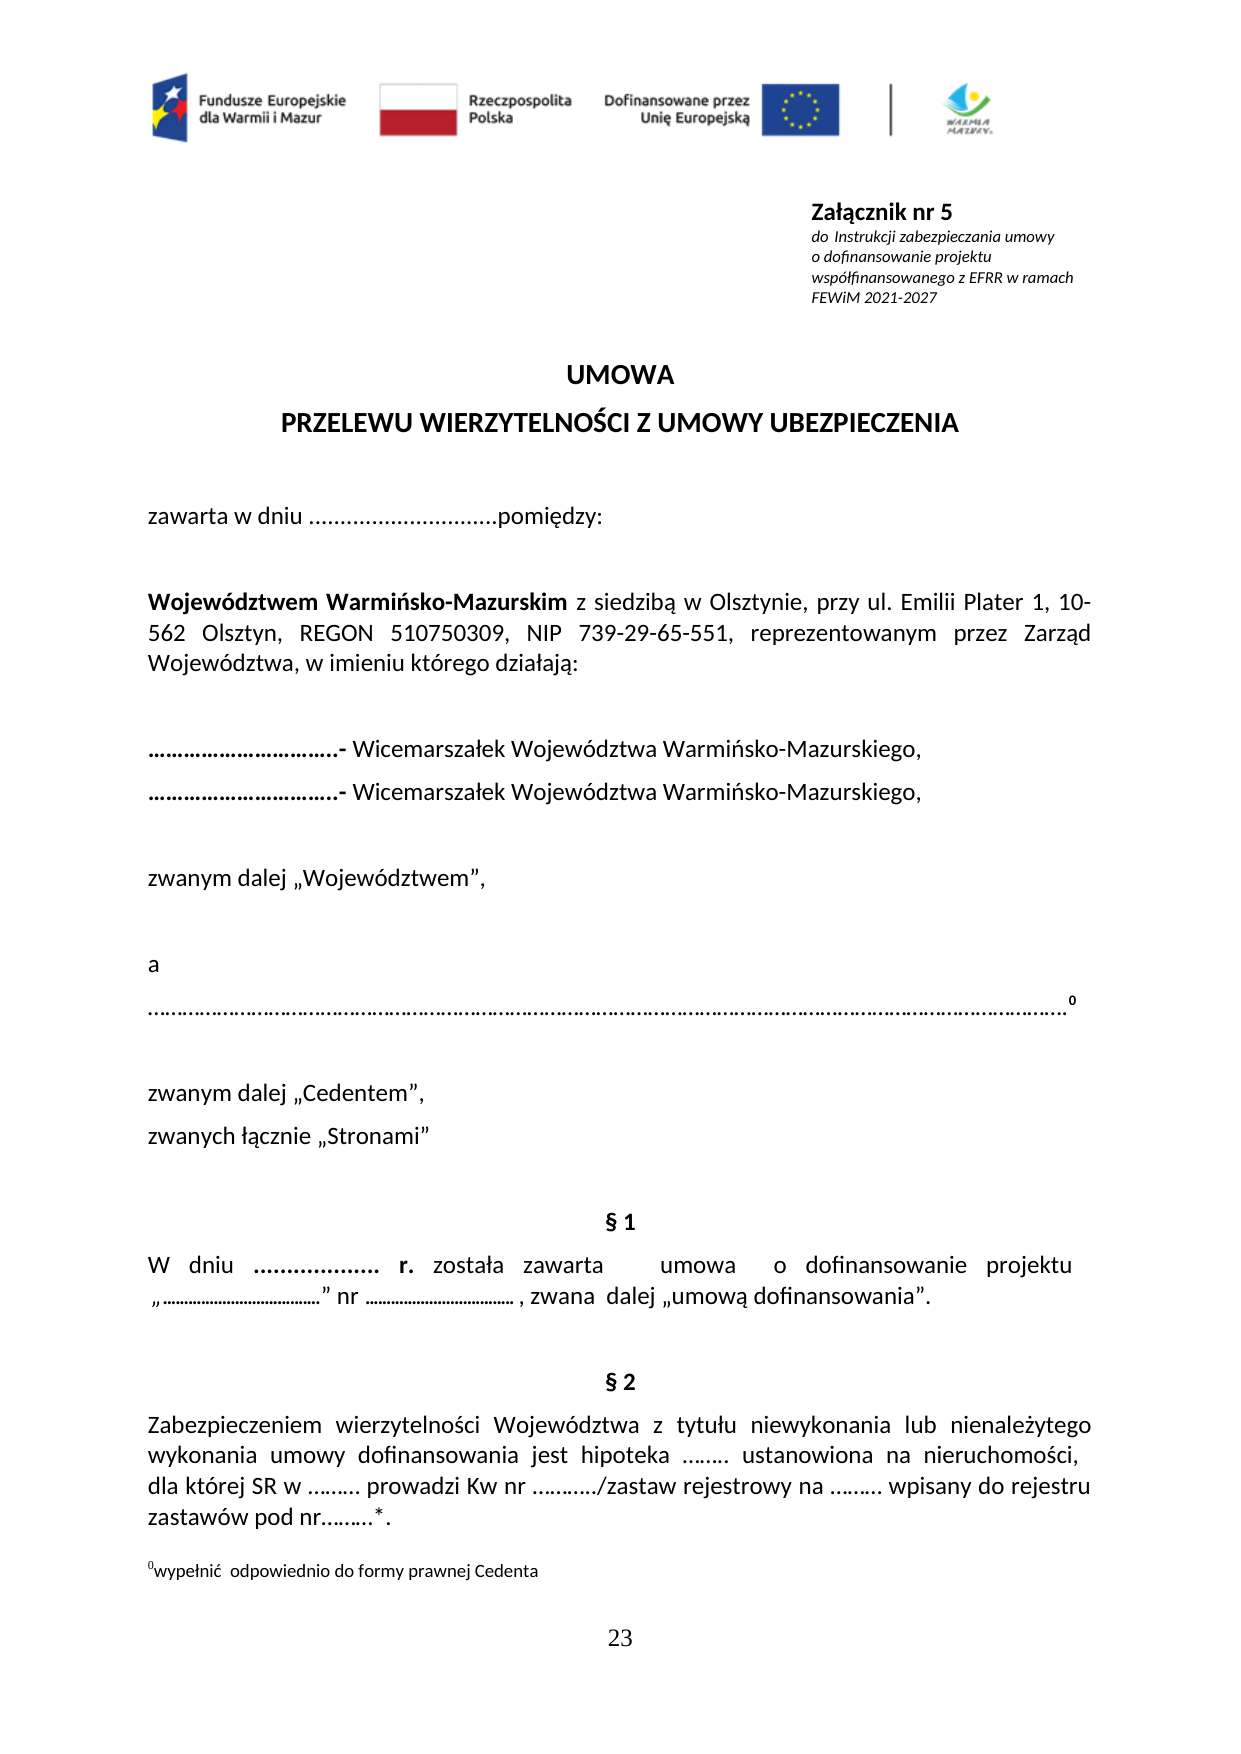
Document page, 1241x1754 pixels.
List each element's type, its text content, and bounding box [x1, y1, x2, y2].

text zwanych łącznie „Stronami” [148, 1120, 1092, 1151]
title do Instrukcji zabezpieczania umowy o dofinansowanie projektu współfinansowanego z EFRR w ramach FEWiM 2021-2027 [811, 226, 1092, 308]
text § 2 [148, 1366, 1092, 1397]
text Zabezpieczeniem wierzytelności Województwa z tytułu niewykonania lub nienależytego wykonania umowy dofinansowania jest hipoteka …….. ustanowiona na nieruchomości, dla której SR w ……… prowadzi Kw nr ………../zastaw rejestrowy na ……… wpisany do rejestru zastawów pod nr………*. [148, 1409, 1092, 1531]
text W dniu ................... r. została zawarta umowa o dofinansowanie projektu „.....................................” nr ................................... , zwana dalej „umową dofinansowania”. [148, 1249, 1092, 1311]
picture [136, 56, 1090, 162]
text ……………………………………………………………………………………………………………………………………………. [148, 991, 1092, 1022]
text …………………………..- Wicemarszałek Województwa Warmińsko-Mazurskiego, [148, 776, 1092, 807]
text PRZELEWU WIERZYTELNOŚCI Z UMOWY UBEZPIECZENIA [148, 404, 1092, 439]
text a [148, 948, 1092, 979]
text zawarta w dniu ..............................pomiędzy: [148, 500, 1092, 531]
text § 1 [148, 1206, 1092, 1237]
text Województwem Warmińsko-Mazurskim z siedzibą w Olsztynie, przy ul. Emilii Plater 1, 10-562 Olsztyn, REGON 510750309, NIP 739-29-65-551, reprezentowanym przez Zarząd Województwa, w imieniu którego działają: [148, 586, 1092, 678]
text zwanym dalej „Cedentem”, [148, 1077, 1092, 1108]
text …………………………..- Wicemarszałek Województwa Warmińsko-Mazurskiego, [148, 733, 1092, 764]
text UMOWA [148, 356, 1092, 391]
text zwanym dalej „Województwem”, [148, 862, 1092, 893]
title Załącznik nr 5 [811, 196, 1092, 226]
